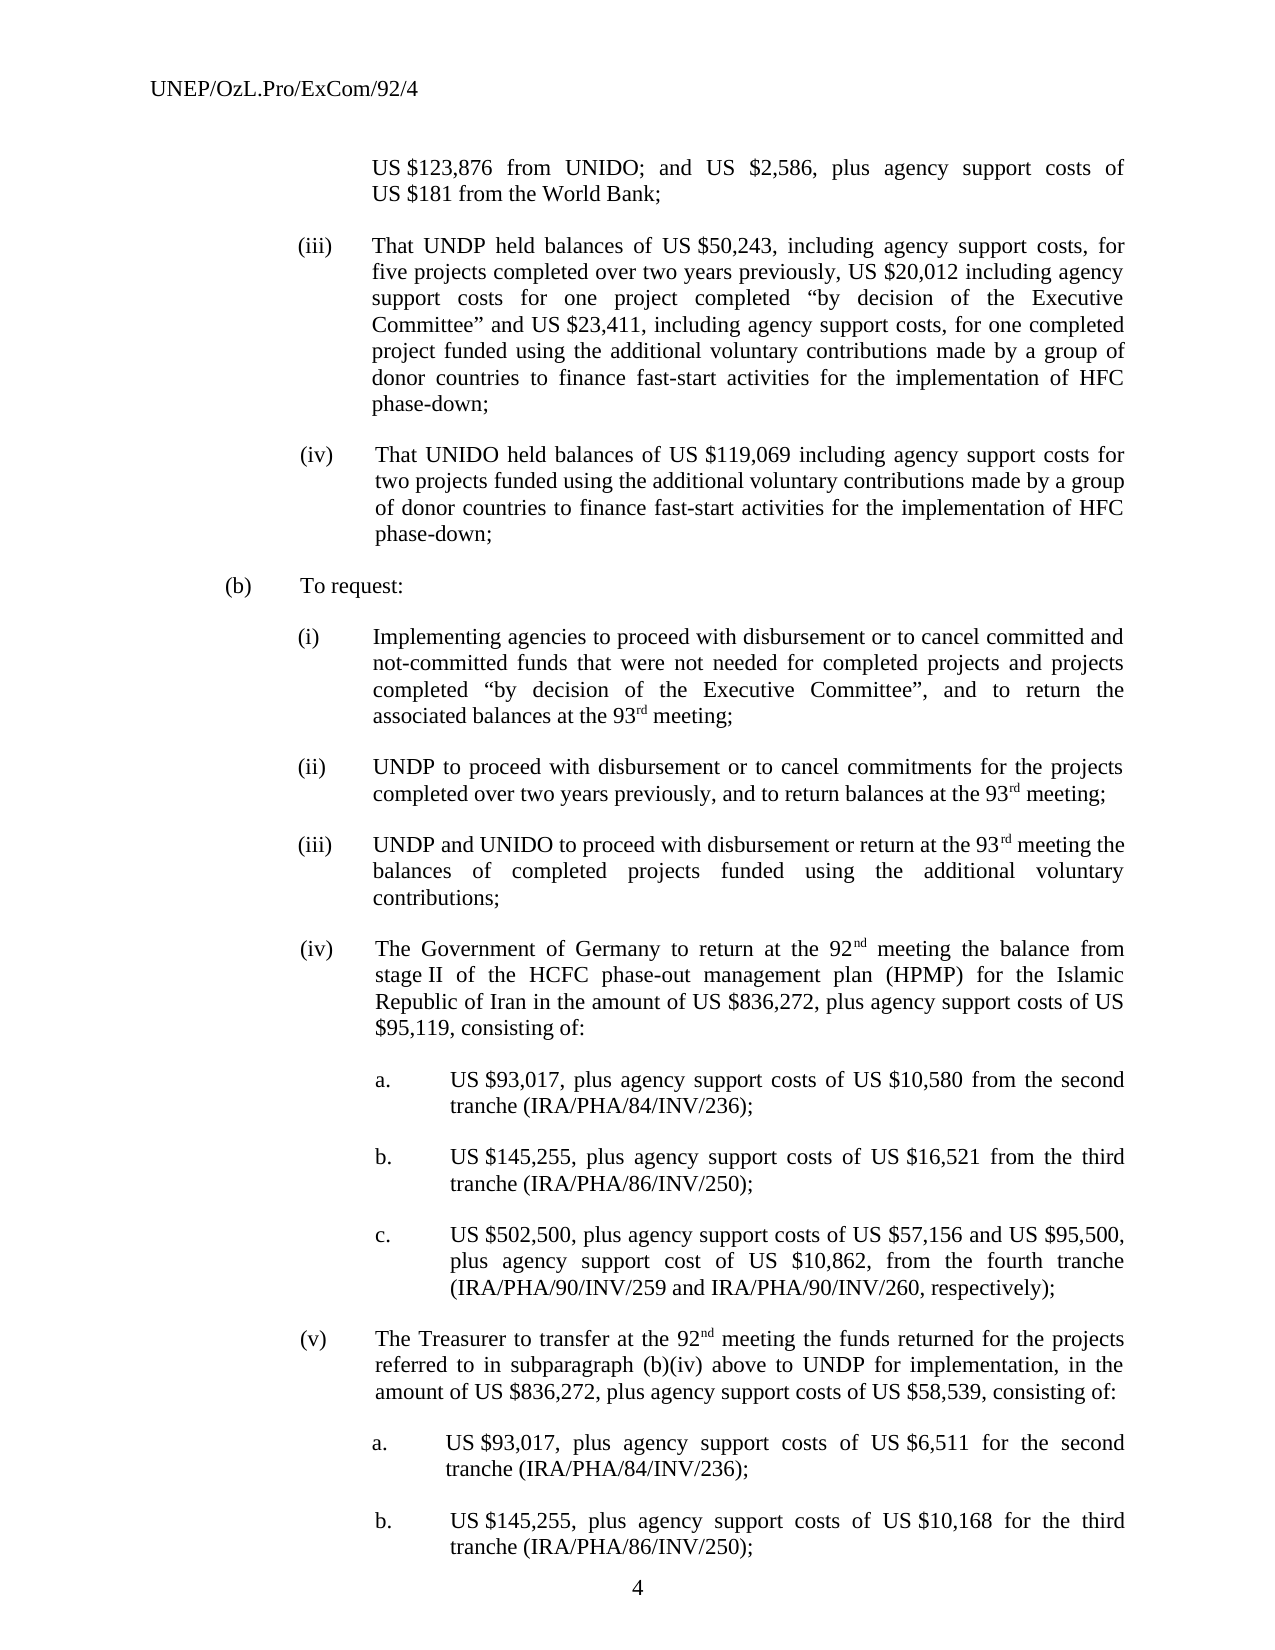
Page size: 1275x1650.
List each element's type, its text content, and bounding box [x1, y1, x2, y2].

text US $145,255, plus agency support costs of US $16,521 from the third tranche (IRA/PHA/86/INV/250); [375, 1143, 1125, 1196]
subtitle To request: [225, 572, 1125, 598]
list US $93,017, plus agency support costs of US $6,511 for the second tranche (IRA/PHA/84/INV/236); [372, 1429, 1125, 1482]
text US $145,255, plus agency support costs of US $10,168 for the third tranche (IRA/PHA/86/INV/250); [375, 1507, 1125, 1559]
list That UNIDO held balances of US $119,069 including agency support costs for two projects funded using the additional voluntary contributions made by a group of donor countries to finance fast-start activities for the implementation of HFC phase-down; [300, 441, 1125, 547]
text US $93,017, plus agency support costs of US $10,580 from the second tranche (IRA/PHA/84/INV/236); [375, 1066, 1125, 1118]
subtitle UNDP and UNIDO to proceed with disbursement or return at the 93rd meeting the balances of completed projects funded using the additional voluntary contributions; [298, 831, 1125, 910]
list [298, 154, 1125, 207]
subtitle Implementing agencies to proceed with disbursement or to cancel committed and not-committed funds that were not needed for completed projects and projects completed “by decision of the Executive Committee”, and to return the associated balances at the 93rd meeting; [298, 623, 1125, 728]
subtitle The Government of Germany to return at the 92nd meeting the balance from stage II of the HCFC phase-out management plan (HPMP) for the Islamic Republic of Iran in the amount of US $836,272, plus agency support costs of US $95,119, consisting of: [300, 935, 1125, 1041]
subtitle The Treasurer to transfer at the 92nd meeting the funds returned for the projects referred to in subparagraph (b)(iv) above to UNDP for implementation, in the amount of US $836,272, plus agency support costs of US $58,539, consisting of: [300, 1325, 1125, 1404]
list That UNDP held balances of US $50,243, including agency support costs, for five projects completed over two years previously, US $20,012 including agency support costs for one project completed “by decision of the Executive Committee” and US $23,411, including agency support costs, for one completed project funded using the additional voluntary contributions made by a group of donor countries to finance fast-start activities for the implementation of HFC phase-down; [298, 232, 1125, 416]
subtitle UNDP to proceed with disbursement or to cancel commitments for the projects completed over two years previously, and to return balances at the 93rd meeting; [298, 753, 1125, 806]
text US $502,500, plus agency support costs of US $57,156 and US $95,500, plus agency support cost of US $10,862, from the fourth tranche (IRA/PHA/90/INV/259 and IRA/PHA/90/INV/260, respectively); [375, 1221, 1125, 1300]
